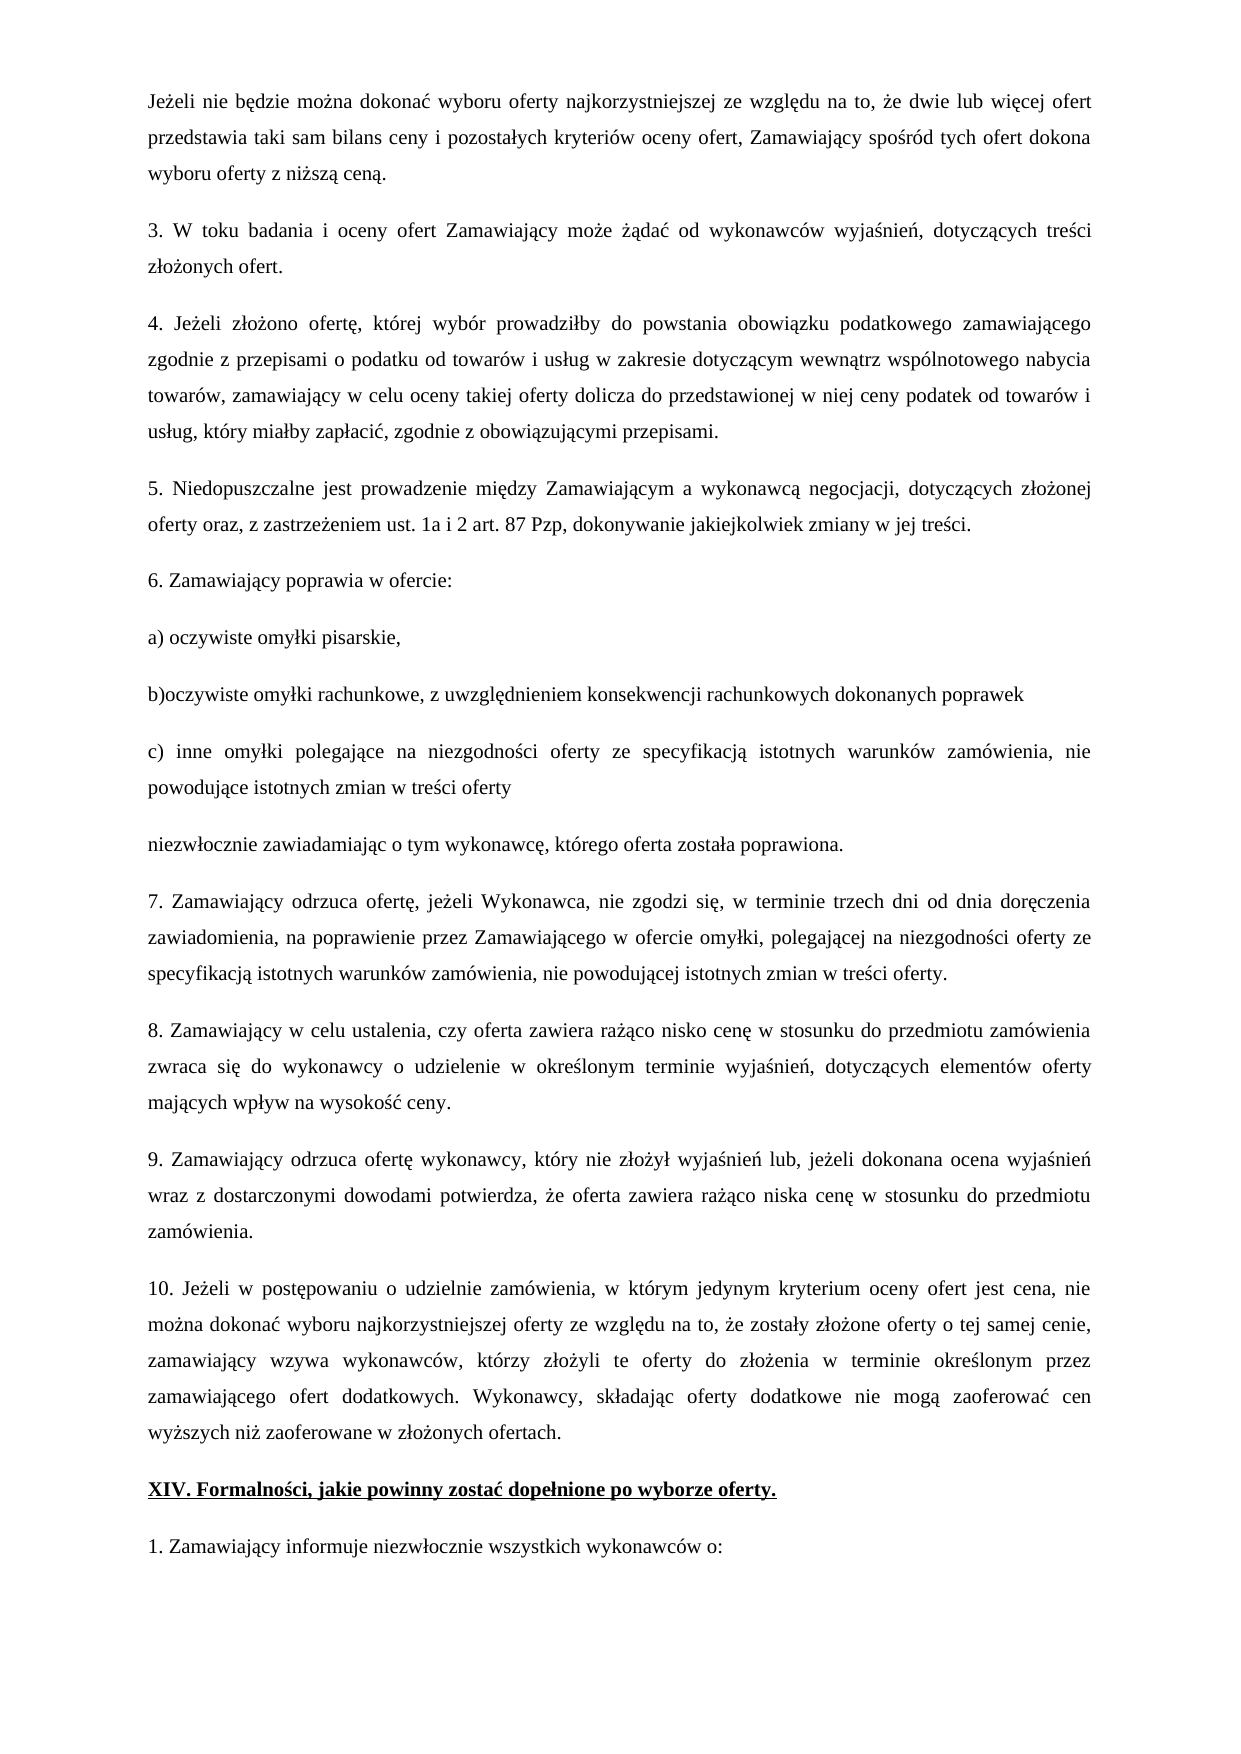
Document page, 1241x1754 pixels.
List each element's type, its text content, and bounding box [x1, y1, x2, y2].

text 1. Zamawiający informuje niezwłocznie wszystkich wykonawców o: [148, 1534, 1093, 1558]
text XIV. Formalności, jakie powinny zostać dopełnione po wyborze oferty. [148, 1477, 1093, 1501]
text niezwłocznie zawiadamiając o tym wykonawcę, którego oferta została poprawiona. [148, 832, 1093, 856]
text 10. Jeżeli w postępowaniu o udzielnie zamówienia, w którym jedynym kryterium oceny ofert jest cena, nie można dokonać wyboru najkorzystniejszej oferty ze względu na to, że zostały złożone oferty o tej samej cenie, zamawiający wzywa wykonawców, którzy złożyli te oferty do złożenia w terminie określonym przez zamawiającego ofert dodatkowych. Wykonawcy, składając oferty dodatkowe nie mogą zaoferować cen wyższych niż zaoferowane w złożonych ofertach. [148, 1276, 1093, 1444]
text b)oczywiste omyłki rachunkowe, z uwzględnieniem konsekwencji rachunkowych dokonanych poprawek [148, 682, 1093, 706]
text 5. Niedopuszczalne jest prowadzenie między Zamawiającym a wykonawcą negocjacji, dotyczących złożonej oferty oraz, z zastrzeżeniem ust. 1a i 2 art. 87 Pzp, dokonywanie jakiejkolwiek zmiany w jej treści. [148, 476, 1093, 536]
text a) oczywiste omyłki pisarskie, [148, 625, 1093, 649]
text 8. Zamawiający w celu ustalenia, czy oferta zawiera rażąco nisko cenę w stosunku do przedmiotu zamówienia zwraca się do wykonawcy o udzielenie w określonym terminie wyjaśnień, dotyczących elementów oferty mających wpływ na wysokość ceny. [148, 1018, 1093, 1114]
text 9. Zamawiający odrzuca ofertę wykonawcy, który nie złożył wyjaśnień lub, jeżeli dokonana ocena wyjaśnień wraz z dostarczonymi dowodami potwierdza, że oferta zawiera rażąco niska cenę w stosunku do przedmiotu zamówienia. [148, 1147, 1093, 1243]
text 7. Zamawiający odrzuca ofertę, jeżeli Wykonawca, nie zgodzi się, w terminie trzech dni od dnia doręczenia zawiadomienia, na poprawienie przez Zamawiającego w ofercie omyłki, polegającej na niezgodności oferty ze specyfikacją istotnych warunków zamówienia, nie powodującej istotnych zmian w treści oferty. [148, 889, 1093, 985]
text 3. W toku badania i oceny ofert Zamawiający może żądać od wykonawców wyjaśnień, dotyczących treści złożonych ofert. [148, 218, 1093, 278]
text 6. Zamawiający poprawia w ofercie: [148, 568, 1093, 592]
text 4. Jeżeli złożono ofertę, której wybór prowadziłby do powstania obowiązku podatkowego zamawiającego zgodnie z przepisami o podatku od towarów i usług w zakresie dotyczącym wewnątrz wspólnotowego nabycia towarów, zamawiający w celu oceny takiej oferty dolicza do przedstawionej w niej ceny podatek od towarów i usług, który miałby zapłacić, zgodnie z obowiązującymi przepisami. [148, 311, 1093, 443]
text Jeżeli nie będzie można dokonać wyboru oferty najkorzystniejszej ze względu na to, że dwie lub więcej ofert przedstawia taki sam bilans ceny i pozostałych kryteriów oceny ofert, Zamawiający spośród tych ofert dokona wyboru oferty z niższą ceną. [148, 89, 1093, 185]
text c) inne omyłki polegające na niezgodności oferty ze specyfikacją istotnych warunków zamówienia, nie powodujące istotnych zmian w treści oferty [148, 739, 1093, 799]
